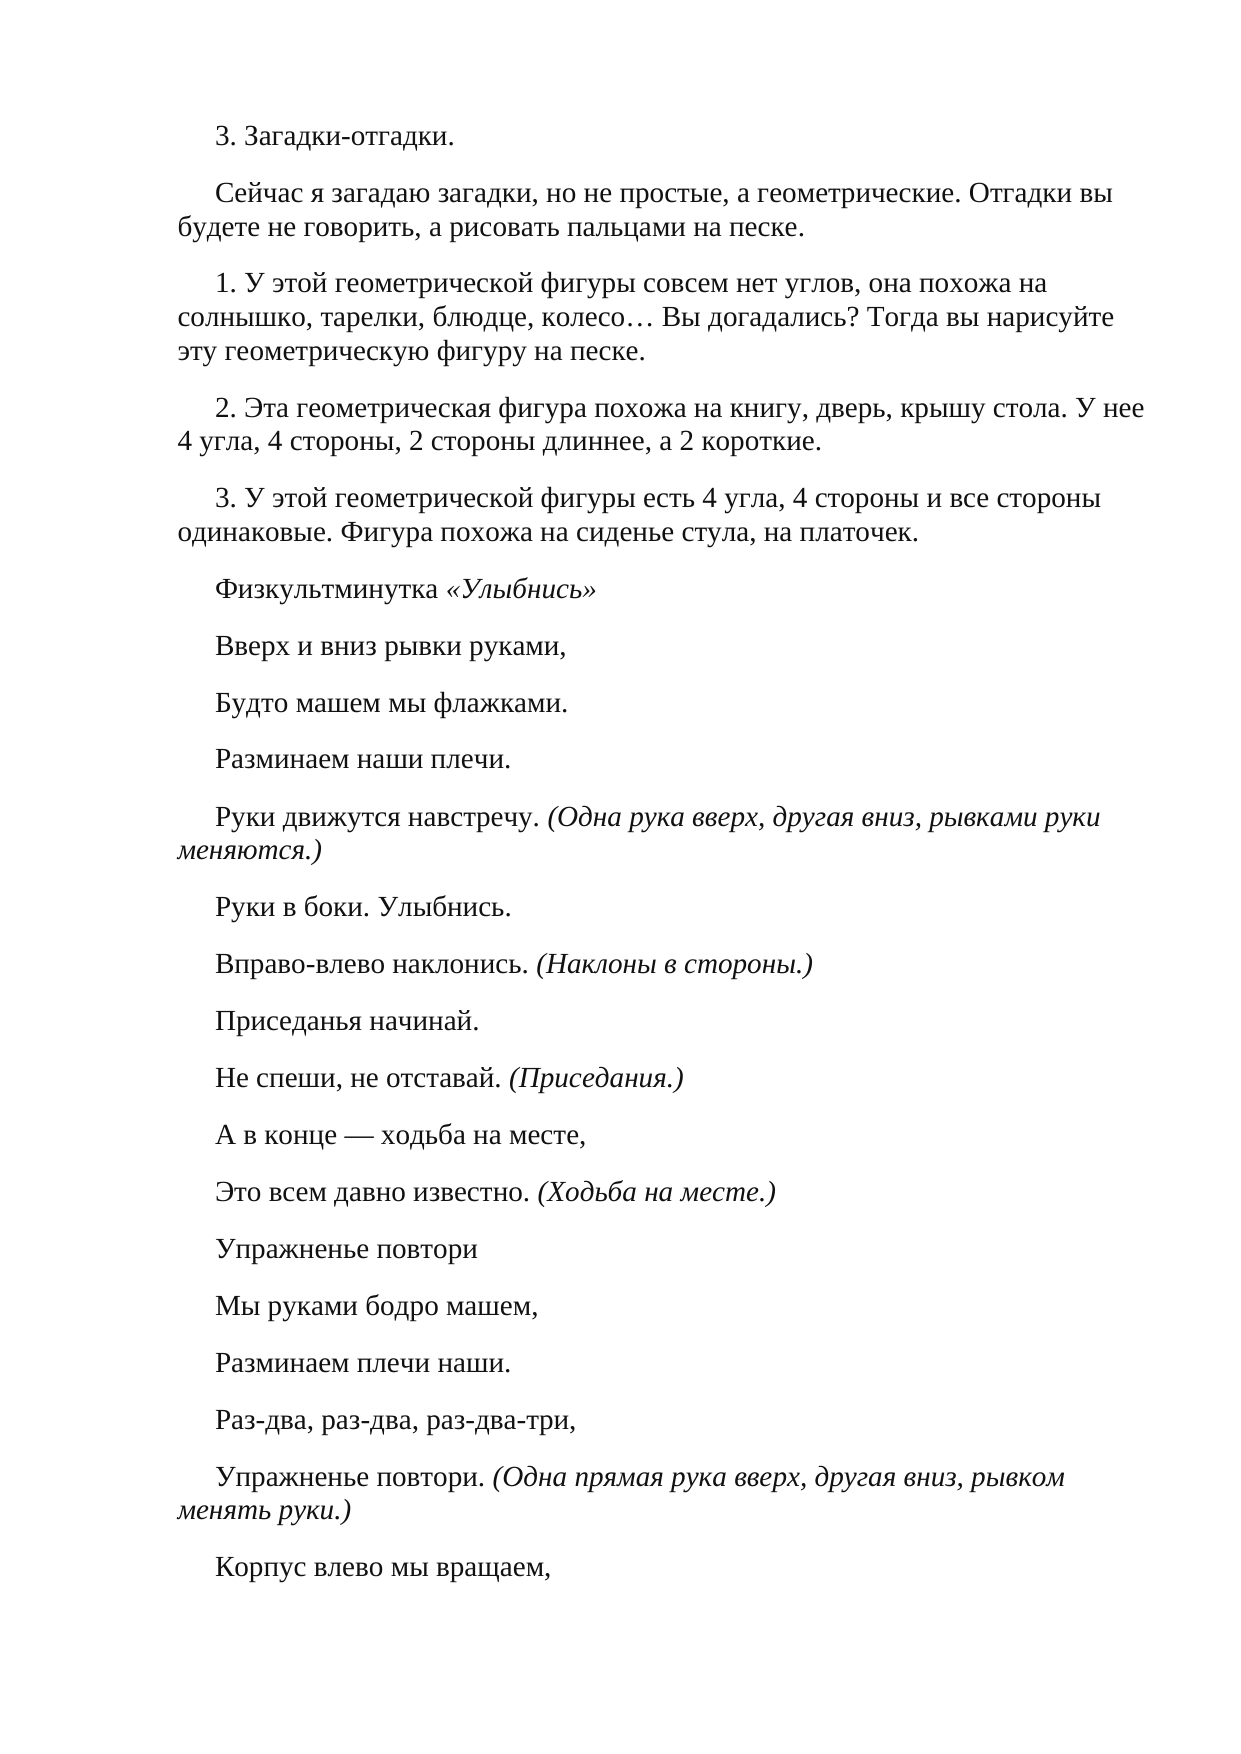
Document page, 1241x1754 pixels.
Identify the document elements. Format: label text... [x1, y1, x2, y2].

text Не спеши, не отставай. (Приседания.) [177, 1060, 1152, 1094]
text Приседанья начинай. [177, 1003, 1152, 1037]
text Упражненье повтори. (Одна прямая рука вверх, другая вниз, рывком менять руки.) [177, 1459, 1152, 1526]
text Это всем давно известно. (Ходьба на месте.) [177, 1174, 1152, 1208]
text 3. Загадки-отгадки. [177, 118, 1152, 152]
text Мы руками бодро машем, [177, 1288, 1152, 1322]
text 1. У этой геометрической фигуры совсем нет углов, она похожа на солнышко, тарелки, блюдце, колесо… Вы догадались? Тогда вы нарисуйте эту геометрическую фигуру на песке. [177, 266, 1152, 366]
text 3. У этой геометрической фигуры есть 4 угла, 4 стороны и все стороны одинаковые. Фигура похожа на сиденье стула, на платочек. [177, 480, 1152, 547]
text Вправо-влево наклонись. (Наклоны в стороны.) [177, 946, 1152, 980]
text А в конце — ходьба на месте, [177, 1117, 1152, 1151]
text Физкультминутка «Улыбнись» [177, 571, 1152, 604]
text Корпус влево мы вращаем, [177, 1549, 1152, 1583]
text 2. Эта геометрическая фигура похожа на книгу, дверь, крышу стола. У нее 4 угла, 4 стороны, 2 стороны длиннее, а 2 короткие. [177, 390, 1152, 457]
text Будто машем мы флажками. [177, 685, 1152, 718]
text Руки в боки. Улыбнись. [177, 889, 1152, 923]
text Разминаем наши плечи. [177, 742, 1152, 775]
text Вверх и вниз рывки руками, [177, 628, 1152, 661]
text Разминаем плечи наши. [177, 1345, 1152, 1378]
text Сейчас я загадаю загадки, но не простые, а геометрические. Отгадки вы будете не говорить, а рисовать пальцами на песке. [177, 175, 1152, 242]
text Упражненье повтори [177, 1231, 1152, 1264]
text Руки движутся навстречу. (Одна рука вверх, другая вниз, рывками руки меняются.) [177, 799, 1152, 866]
text Раз-два, раз-два, раз-два-три, [177, 1402, 1152, 1436]
